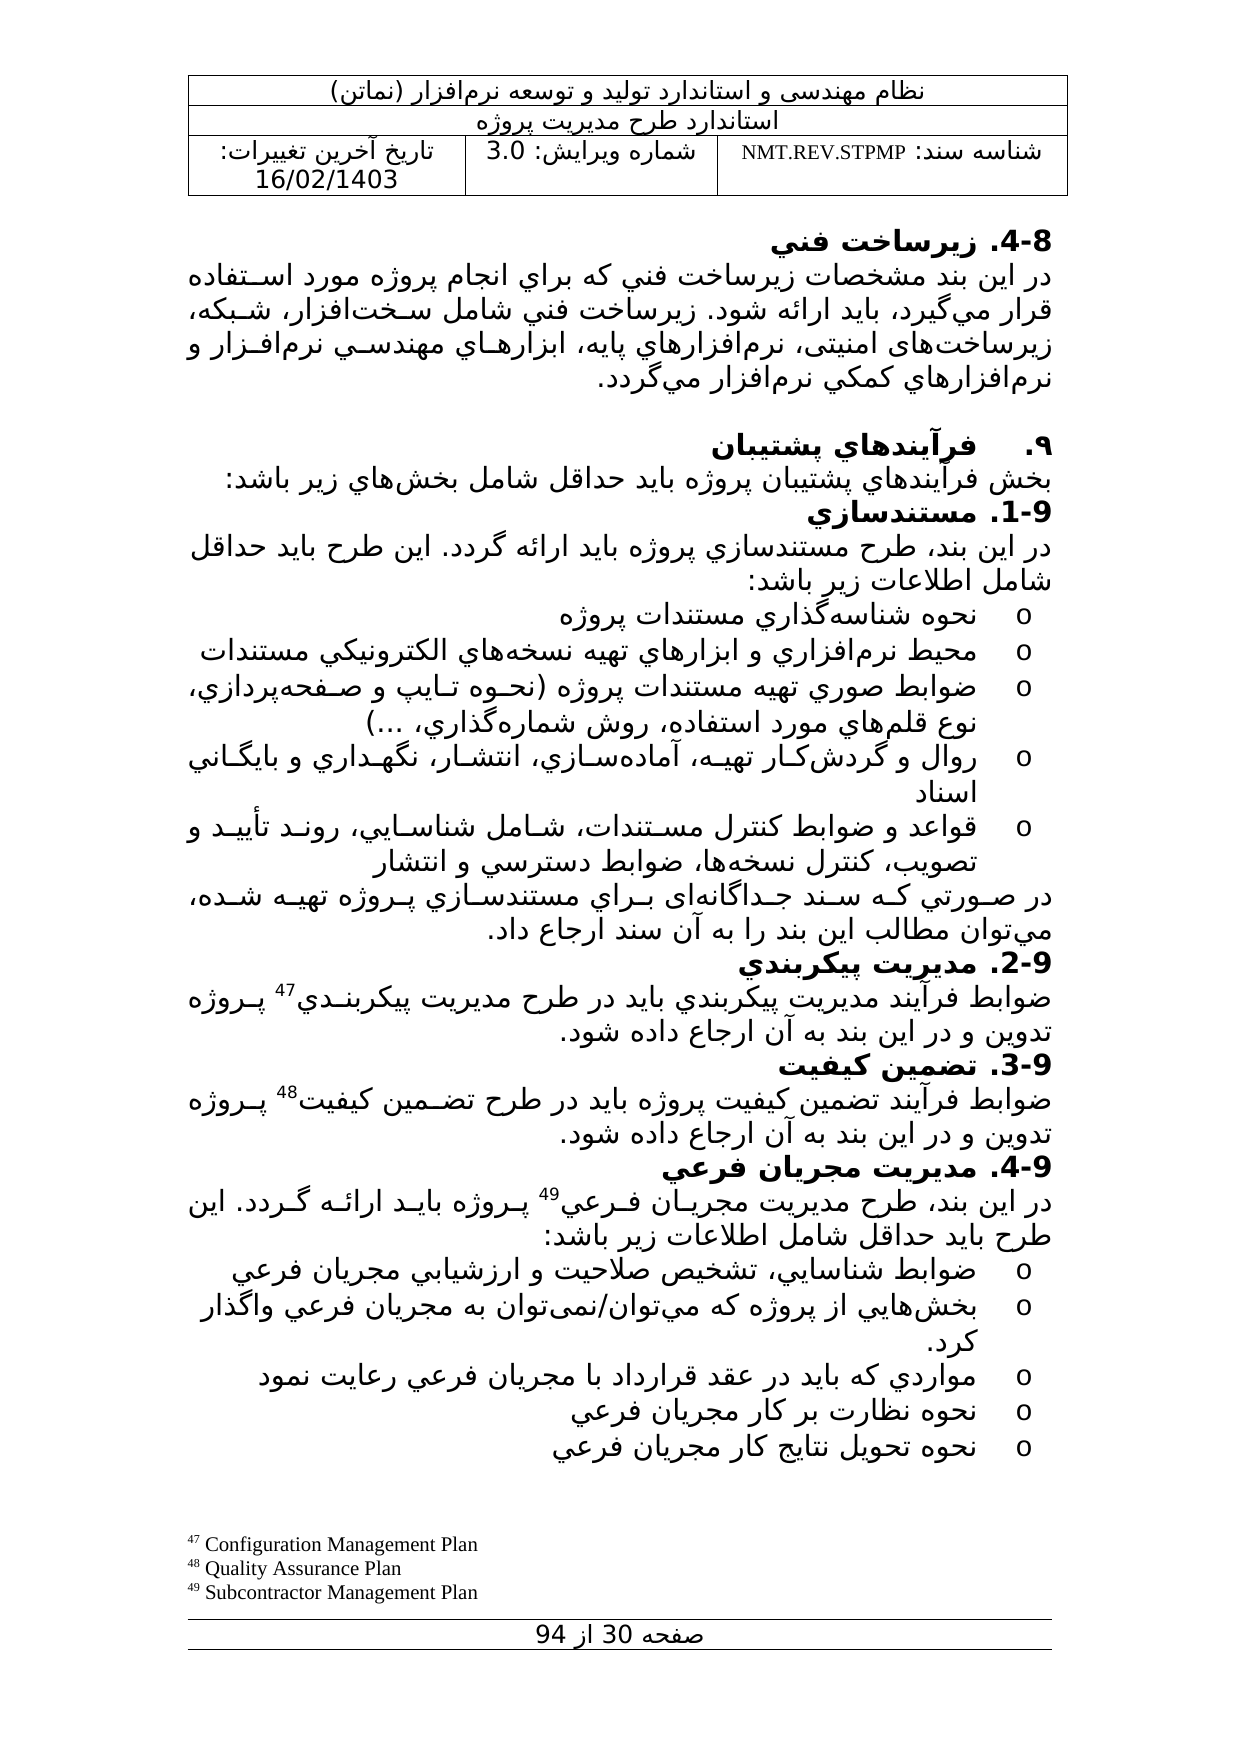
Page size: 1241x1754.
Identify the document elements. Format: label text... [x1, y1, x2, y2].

text بخش فرآيندهاي پشتيبان پروژه بايد حداقل شامل بخش‌هاي زير باشد: [187, 462, 1053, 496]
list نحوه تحويل نتايج كار مجریان فرعي [187, 1429, 1015, 1465]
list محيط نرم‌افزاري و ابزارهاي تهيه نسخه‌هاي الكترونيكي مستندات [187, 633, 1015, 669]
text در اين بند، طرح مديريت مجریان فرعي پروژه بايد ارائه گردد. اين طرح بايد حداقل شامل اطلاعات زير باشد: [187, 1184, 1053, 1252]
list نحوه نظارت بر كار مجریان فرعي [187, 1394, 1015, 1429]
text ضوابط فرآيند مديريت پيكربندي بايد در طرح مديريت پيكربندي پروژه تدوين و در اين بند به آن ارجاع داده شود. [187, 981, 1053, 1048]
text 4-9. مديريت مجریان ‌فرعي [187, 1150, 1053, 1184]
text در اين بند، طرح مستندسازي پروژه بايد ارائه گردد. اين طرح بايد حداقل شامل اطلاعات زير باشد: [187, 530, 1053, 598]
list ضوابط صوري تهيه مستندات پروژه (نحوه تايپ و صفحه‌پردازي، نوع قلم‌هاي مورد استفاده، روش شماره‌گذاري، ...) [187, 669, 1015, 739]
list نحوه شناسه‌گذاري مستندات پروژه [187, 598, 1015, 633]
text در اين بند مشخصات زيرساخت فني كه براي انجام پروژه مورد استفاده قرار مي‌گيرد، بايد ارائه شود. زيرساخت فني شامل سخت‌افزار، شبكه، زیرساخت‌های امنیتی، نرم‌افزارهاي پايه، ابزارهاي مهندسي نرم‌افزار و نرم‌افزارهاي كمكي نرم‌افزار مي‌گردد. [187, 258, 1053, 394]
text در صورتي كه سند جداگانه‌ای براي مستندسازي پروژه تهيه شده، مي‌توان مطالب اين بند را به آن سند ارجاع داد. [187, 879, 1053, 947]
text ۹. فرآيندهاي پشتيبان [187, 428, 1053, 462]
list ضوابط شناسايي، تشخيص صلاحيت و ارزشيابي مجریان فرعي [187, 1252, 1015, 1288]
list مواردي كه بايد در عقد قرارداد با مجریان فرعي رعايت نمود [187, 1358, 1015, 1394]
text 3-9. تضمين كيفيت [187, 1048, 1053, 1082]
text ضوابط فرآيند تضمين كيفيت پروژه بايد در طرح تضمين كيفيت پروژه تدوين و در اين بند به آن ارجاع داده شود. [187, 1082, 1053, 1150]
text 4-8. زيرساخت فني [187, 224, 1053, 258]
list قواعد و ضوابط كنترل مستندات، شامل شناسايي، روند تأیید و تصويب، كنترل نسخه‌ها، ضوابط دسترسي و انتشار [187, 809, 1015, 879]
list بخش‌هايي از پروژه كه مي‌توان/نمی‌توان به مجریان فرعي واگذار کرد. [187, 1288, 1015, 1358]
text 2-9. مديريت پيكربندي [187, 947, 1053, 981]
text 1-9. مستندسازي [187, 496, 1053, 530]
list روال و گردش‌كار تهيه، آماده‌سازي، انتشار، نگهداري و بايگاني اسناد [187, 739, 1015, 809]
